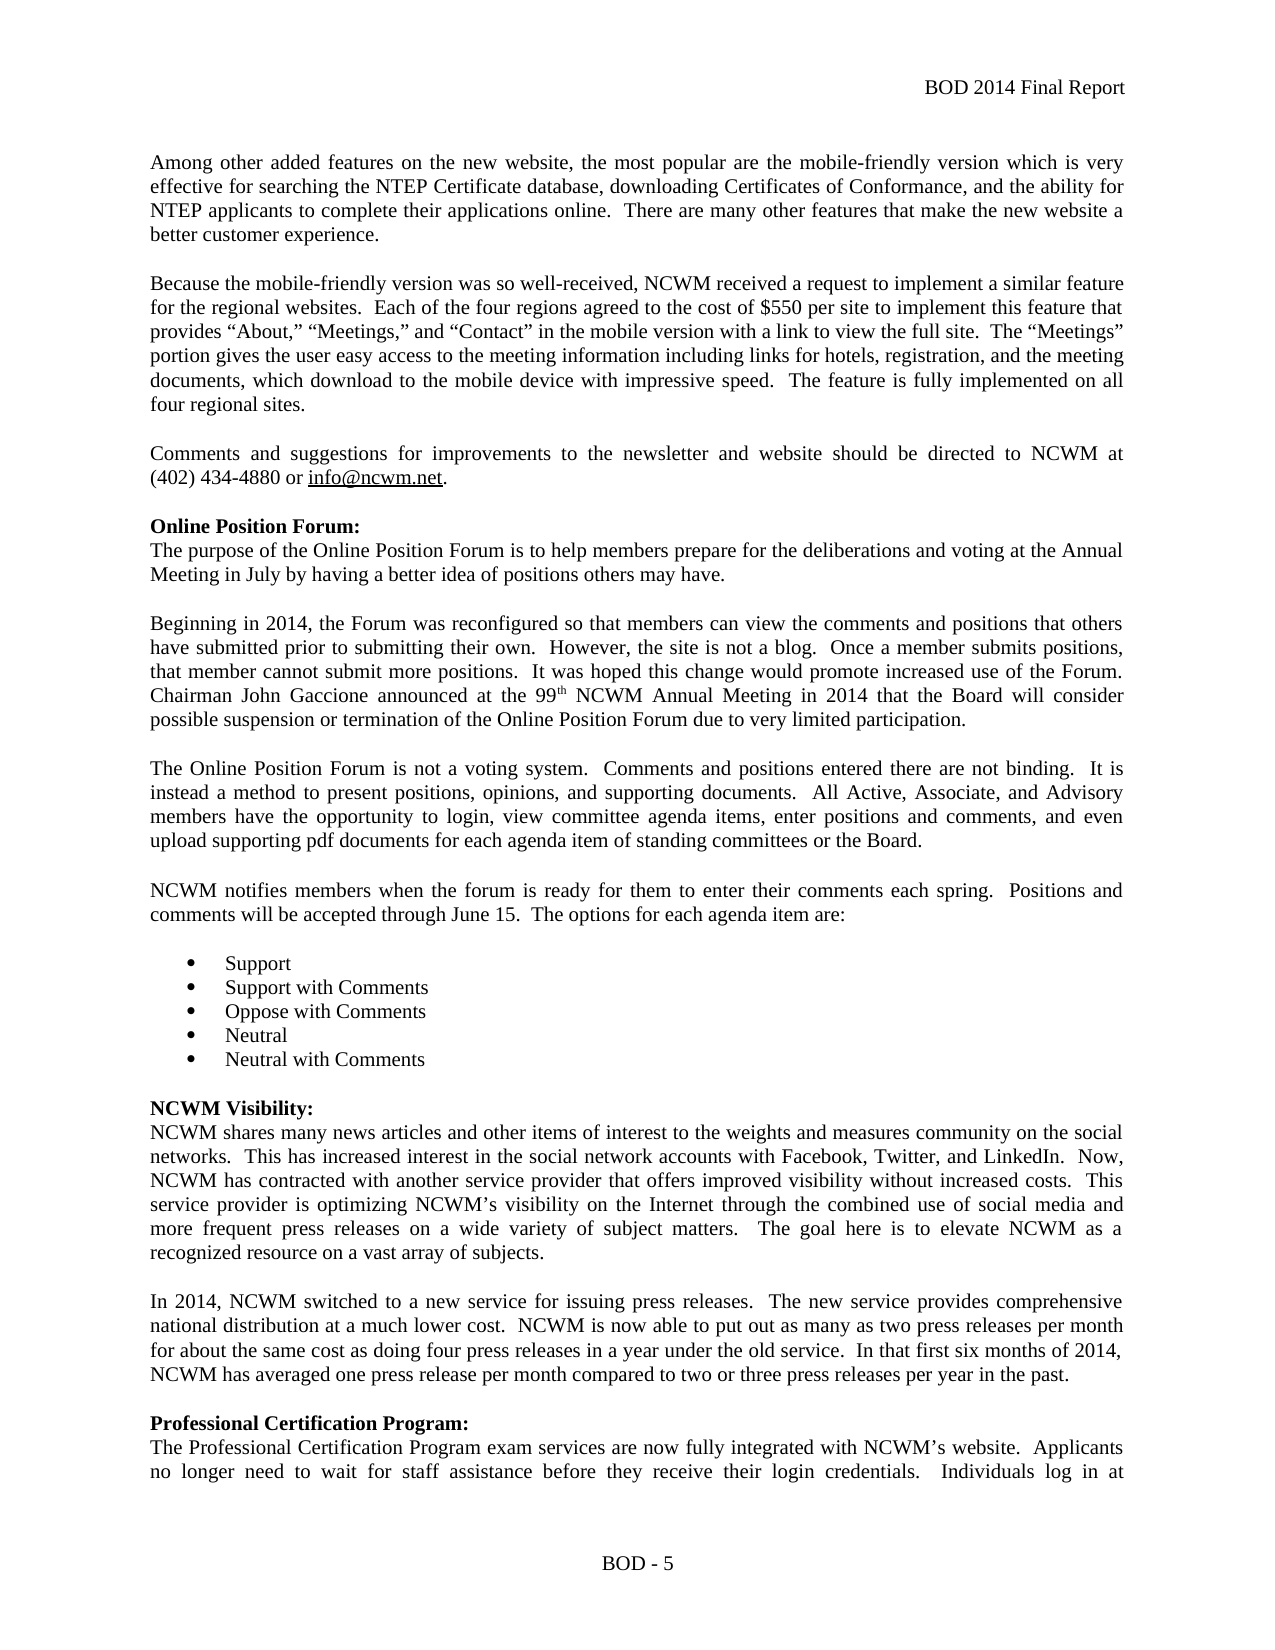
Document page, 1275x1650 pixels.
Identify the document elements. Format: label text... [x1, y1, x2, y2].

text NCWM notifies members when the forum is ready for them to enter their comments each spring. Positions and comments will be accepted through June 15. The options for each agenda item are: [150, 877, 1125, 926]
list Neutral [187, 1023, 1125, 1047]
text The Online Position Forum is not a voting system. Comments and positions entered there are not binding. It is instead a method to present positions, opinions, and supporting documents. All Active, Associate, and Advisory members have the opportunity to login, view committee agenda items, enter positions and comments, and even upload supporting pdf documents for each agenda item of standing committees or the Board. [150, 756, 1125, 852]
text In 2014, NCWM switched to a new service for issuing press releases. The new service provides comprehensive national distribution at a much lower cost. NCWM is now able to put out as many as two press releases per month for about the same cost as doing four press releases in a year under the old service. In that first six months of 2014, NCWM has averaged one press release per month compared to two or three press releases per year in the past. [150, 1289, 1125, 1386]
text The purpose of the Online Position Forum is to help members prepare for the deliberations and voting at the Annual Meeting in July by having a better idea of positions others may have. [150, 538, 1125, 586]
subtitle Online Position Forum: [150, 514, 1125, 538]
text Comments and suggestions for improvements to the newsletter and website should be directed to NCWM at (402) 434-4880 or info@ncwm.net. [150, 441, 1125, 489]
subtitle Professional Certification Program: [150, 1411, 1125, 1435]
text NCWM shares many news articles and other items of interest to the weights and measures community on the social networks. This has increased interest in the social network accounts with Facebook, Twitter, and LinkedIn. Now, NCWM has contracted with another service provider that offers improved visibility without increased costs. This service provider is optimizing NCWM’s visibility on the Internet through the combined use of social media and more frequent press releases on a wide variety of subject matters. The goal here is to elevate NCWM as a recognized resource on a vast array of subjects. [150, 1120, 1125, 1264]
list Because the mobile-friendly version was so well-received, NCWM received a request to implement a similar feature for the regional websites. Each of the four regions agreed to the cost of $550 per site to implement this feature that provides “About,” “Meetings,” and “Contact” in the mobile version with a link to view the full site. The “Meetings” portion gives the user easy access to the meeting information including links for hotels, registration, and the meeting documents, which download to the mobile device with impressive speed. The feature is fully implemented on all four regional sites. [150, 271, 1125, 416]
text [150, 1435, 1125, 1483]
list Support [187, 951, 1125, 975]
list Among other added features on the new website, the most popular are the mobile-friendly version which is very effective for searching the NTEP Certificate database, downloading Certificates of Conformance, and the ability for NTEP applicants to complete their applications online. There are many other features that make the new website a better customer experience. [150, 150, 1125, 246]
list Neutral with Comments [187, 1047, 1125, 1071]
list Support with Comments [187, 975, 1125, 999]
list Oppose with Comments [187, 999, 1125, 1023]
text Beginning in 2014, the Forum was reconfigured so that members can view the comments and positions that others have submitted prior to submitting their own. However, the site is not a blog. Once a member submits positions, that member cannot submit more positions. It was hoped this change would promote increased use of the Forum. Chairman John Gaccione announced at the 99th NCWM Annual Meeting in 2014 that the Board will consider possible suspension or termination of the Online Position Forum due to very limited participation. [150, 611, 1125, 731]
subtitle NCWM Visibility: [150, 1096, 1125, 1120]
